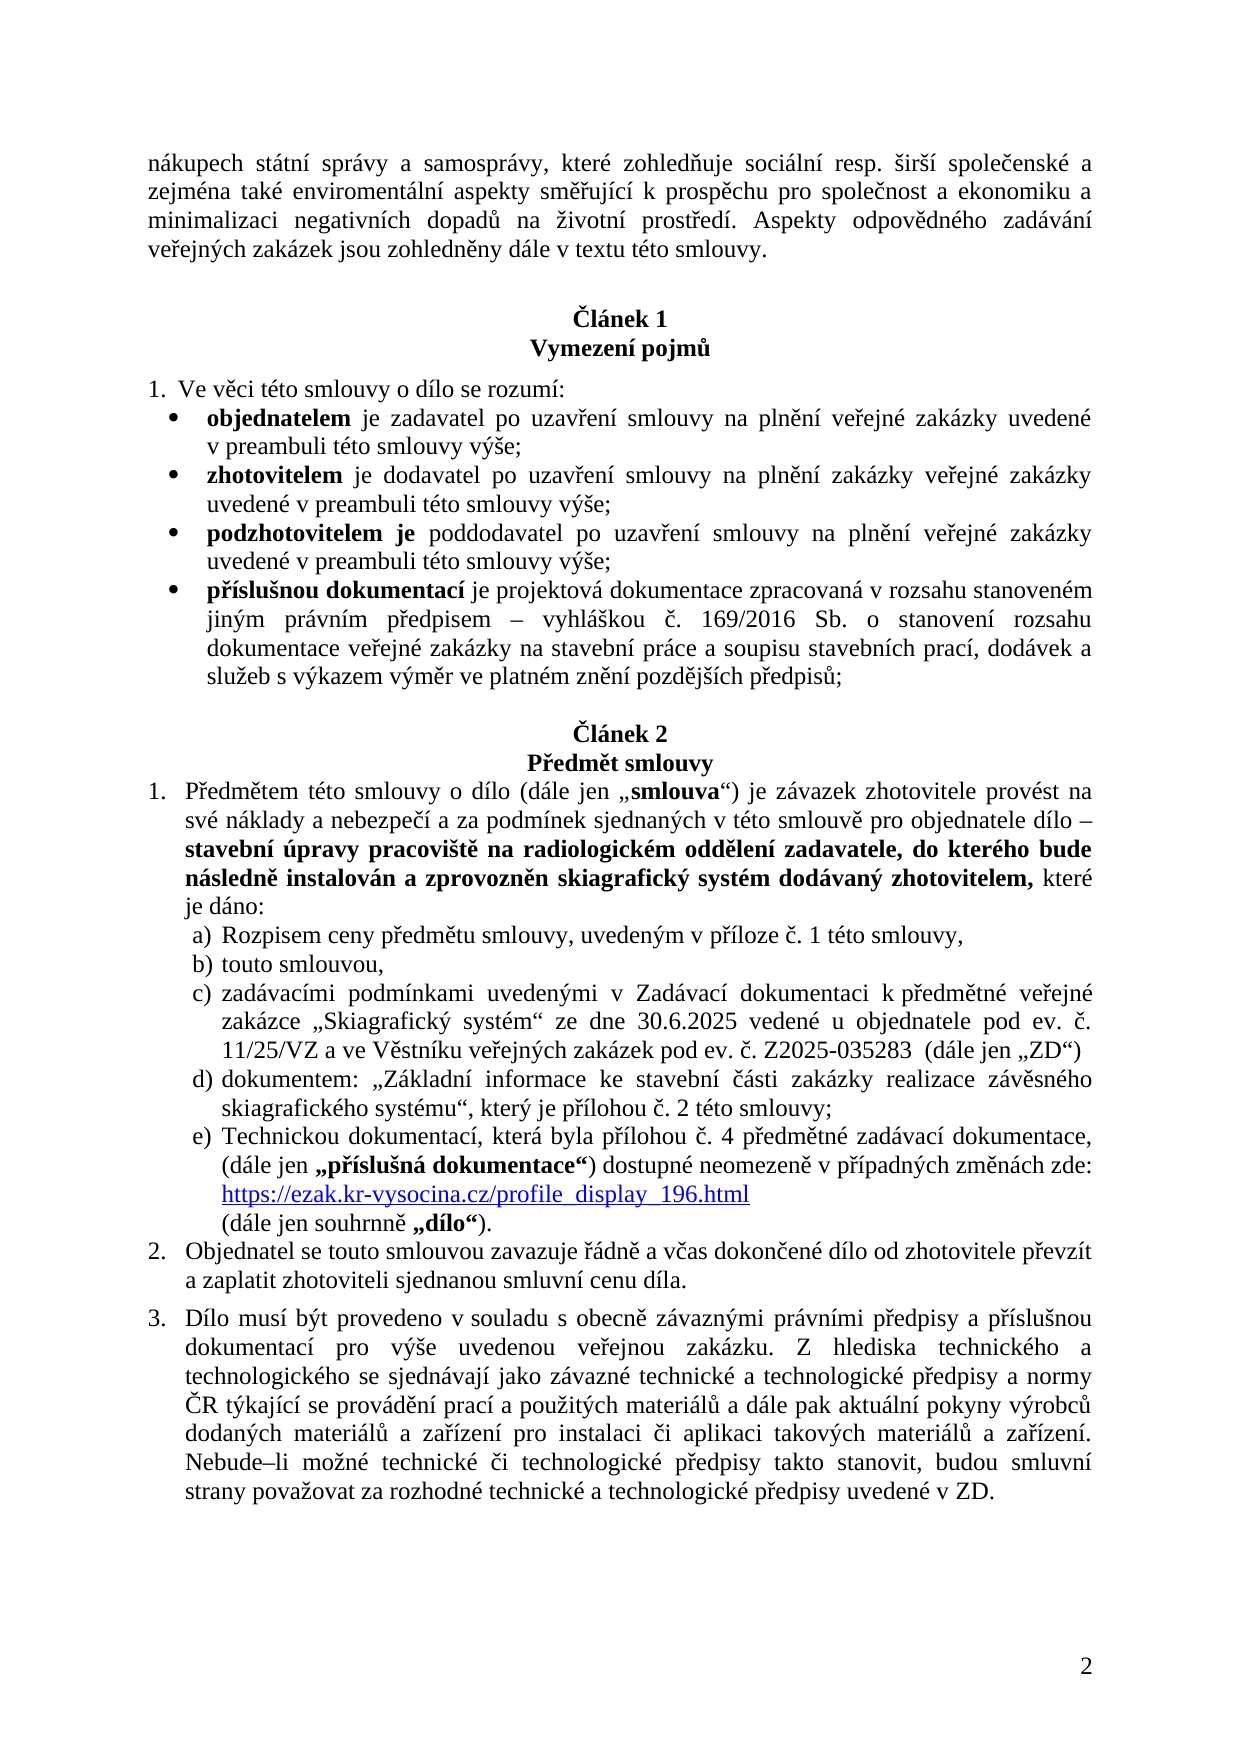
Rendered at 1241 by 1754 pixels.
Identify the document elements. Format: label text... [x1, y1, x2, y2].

list zadávacími podmínkami uvedenými v Zadávací dokumentaci k předmětné veřejné zakázce „Skiagrafický systém“ ze dne 30.6.2025 vedené u objednatele pod ev. č. 11/25/VZ a ve Věstníku veřejných zakázek pod ev. č. Z2025-035283 (dále jen „ZD“) [192, 978, 1093, 1064]
text Vymezení pojmů [148, 333, 1093, 361]
text Článek 2 [148, 719, 1093, 748]
text (dále jen souhrnně „dílo“). [221, 1208, 1093, 1236]
list podzhotovitelem je poddodavatel po uzavření smlouvy na plnění veřejné zakázky uvedené v preambuli této smlouvy výše; [169, 518, 1093, 575]
text Článek 1 [148, 304, 1093, 333]
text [148, 148, 1093, 263]
list touto smlouvou, [192, 949, 1093, 978]
list objednatelem je zadavatel po uzavření smlouvy na plnění veřejné zakázky uvedené v preambuli této smlouvy výše; [169, 403, 1093, 460]
list Objednatel se touto smlouvou zavazuje řádně a včas dokončené dílo od zhotovitele převzít a zaplatit zhotoviteli sjednanou smluvní cenu díla. [148, 1236, 1093, 1294]
list Dílo musí být provedeno v souladu s obecně závaznými právními předpisy a příslušnou dokumentací pro výše uvedenou veřejnou zakázku. Z hlediska technického a technologického se sjednávají jako závazné technické a technologické předpisy a normy ČR týkající se provádění prací a použitých materiálů a dále pak aktuální pokyny výrobců dodaných materiálů a zařízení pro instalaci či aplikaci takových materiálů a zařízení. Nebude–li možné technické či technologické předpisy takto stanovit, budou smluvní strany považovat za rozhodné technické a technologické předpisy uvedené v ZD. [148, 1303, 1093, 1505]
list Předmětem této smlouvy o dílo (dále jen „smlouva“) je závazek zhotovitele provést na své náklady a nebezpečí a za podmínek sjednaných v této smlouvě pro objednatele dílo – stavební úpravy pracoviště na radiologickém oddělení zadavatele, do kterého bude následně instalován a zprovozněn skiagrafický systém dodávaný zhotovitelem, které je dáno: [148, 776, 1093, 920]
list Ve věci této smlouvy o dílo se rozumí: [148, 374, 1093, 403]
text Předmět smlouvy [148, 748, 1093, 776]
list Rozpisem ceny předmětu smlouvy, uvedeným v příloze č. 1 této smlouvy, [192, 920, 1093, 949]
list Technickou dokumentací, která byla přílohou č. 4 předmětné zadávací dokumentace, (dále jen „příslušná dokumentace“) dostupné neomezeně v případných změnách zde: https://ezak.kr-vysocina.cz/profile_display_196.html [192, 1121, 1093, 1208]
list dokumentem: „Základní informace ke stavební části zakázky realizace závěsného skiagrafického systému“, který je přílohou č. 2 této smlouvy; [192, 1064, 1093, 1121]
list příslušnou dokumentací je projektová dokumentace zpracovaná v rozsahu stanoveném jiným právním předpisem – vyhláškou č. 169/2016 Sb. o stanovení rozsahu dokumentace veřejné zakázky na stavební práce a soupisu stavebních prací, dodávek a služeb s výkazem výměr ve platném znění pozdějších předpisů; [169, 575, 1093, 690]
list zhotovitelem je dodavatel po uzavření smlouvy na plnění zakázky veřejné zakázky uvedené v preambuli této smlouvy výše; [169, 460, 1093, 518]
